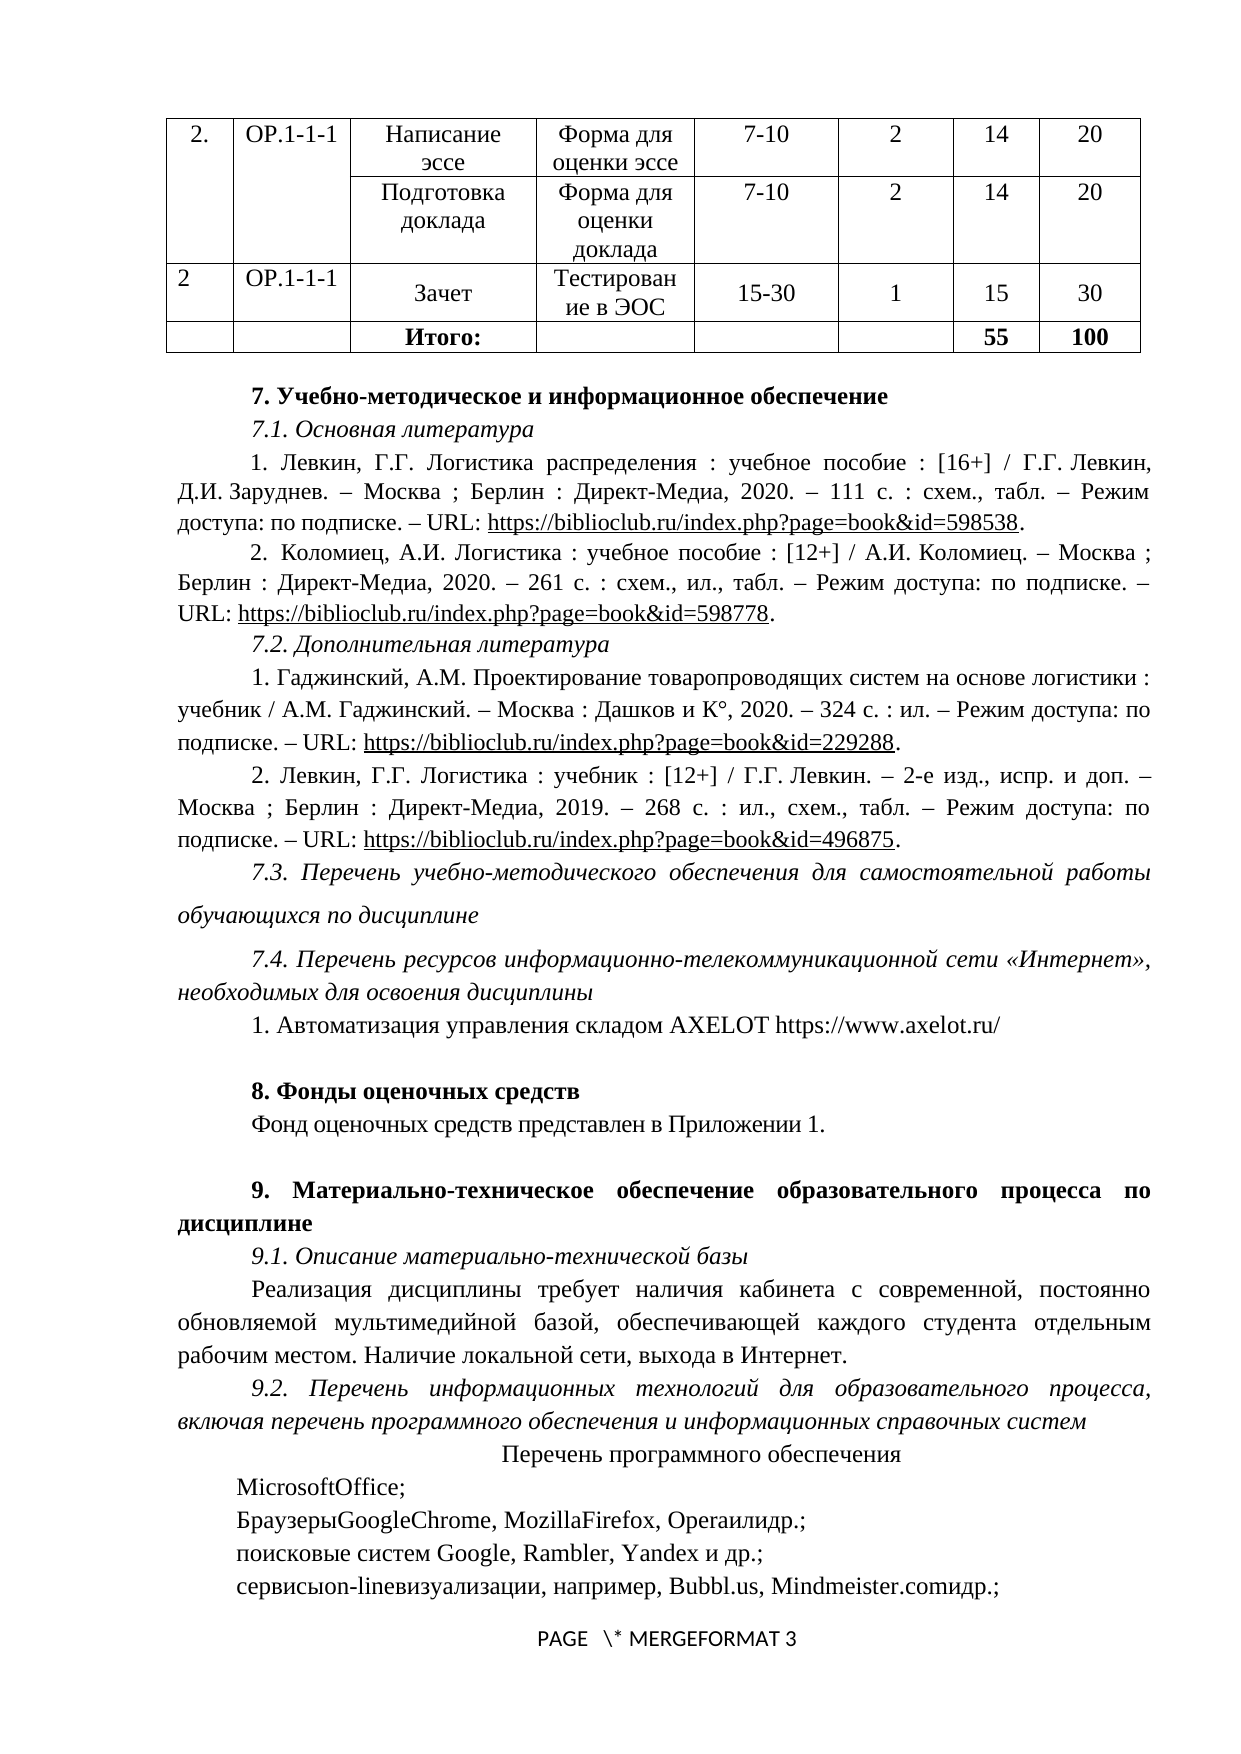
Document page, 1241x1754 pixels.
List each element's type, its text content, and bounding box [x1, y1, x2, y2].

table_cell 100 [1040, 322, 1140, 352]
table_cell 2. [167, 119, 233, 263]
table_cell 7-10 [695, 119, 838, 176]
text Фонд оценочных средств представлен в Приложении 1. [177, 1109, 1152, 1137]
text 7.2. Дополнительная литература [177, 629, 1152, 658]
table_cell [167, 322, 233, 352]
text 1. Гаджинский, А.М. Проектирование товаропроводящих систем на основе логистики : учебник / А.М. Гаджинский. – Москва : Дашков и К°, 2020. – 324 с. : ил. – Режим доступа: по подписке. – URL: https://biblioclub.ru/index.php?page=book&id=229288. [177, 662, 1152, 755]
table_cell 55 [954, 322, 1039, 352]
table_cell [234, 322, 350, 352]
table_cell 2 [839, 177, 953, 263]
table_cell 20 [1040, 119, 1140, 176]
text 7.3. Перечень учебно-методического обеспечения для самостоятельной работы обучающихся по дисциплине [177, 857, 1152, 929]
table_cell Итого: [351, 322, 536, 352]
text поисковые систем Google, Rambler, Yandex и др.; [236, 1538, 1152, 1567]
text Перечень программного обеспечения [177, 1439, 1152, 1468]
text 2. Левкин, Г.Г. Логистика : учебник : [12+] / Г.Г. Левкин. – 2-е изд., испр. и доп. – Москва ; Берлин : Директ-Медиа, 2019. – 268 с. : ил., схем., табл. – Режим доступа: по подписке. – URL: https://biblioclub.ru/index.php?page=book&id=496875. [177, 760, 1152, 853]
table_cell 14 [954, 119, 1039, 176]
table_cell 20 [1040, 177, 1140, 263]
text 9.1. Описание материально-технической базы [177, 1241, 1152, 1269]
table_cell Подготовка доклада [351, 177, 536, 263]
table_cell 2 [167, 264, 233, 321]
text 7.1. Основная литература [177, 414, 1152, 443]
text 8. Фонды оценочных средств [177, 1076, 1152, 1104]
text MicrosoftOffice; [236, 1472, 1152, 1501]
table_cell 7-10 [695, 177, 838, 263]
table_cell 2 [839, 119, 953, 176]
text БраузерыGoogleChrome, MozillaFirefox, Operaилидр.; [236, 1505, 1152, 1534]
table_cell Написание эссе [351, 119, 536, 176]
table_cell 14 [954, 177, 1039, 263]
table_cell 15-30 [695, 264, 838, 321]
text 7.4. Перечень ресурсов информационно-телекоммуникационной сети «Интернет», необходимых для освоения дисциплины [177, 944, 1152, 1005]
table_cell 1 [839, 264, 953, 321]
table_cell ОР.1-1-1 [234, 264, 350, 321]
table_cell Зачет [351, 264, 536, 321]
text 7. Учебно-методическое и информационное обеспечение [177, 381, 1152, 410]
text сервисыon-lineвизуализации, например, Bubbl.us, Mindmeister.comидр.; [236, 1571, 1152, 1600]
table_cell 30 [1040, 264, 1140, 321]
table_cell Форма для оценки эссе [537, 119, 694, 176]
table_cell [537, 322, 694, 352]
list Левкин, Г.Г. Логистика распределения : учебное пособие : [16+] / Г.Г. Левкин, Д.И. Заруднев. – Москва ; Берлин : Директ-Медиа, 2020. – 111 с. : схем., табл. – Режим доступа: по подписке. – URL: https://biblioclub.ru/index.php?page=book&id=598538. [177, 447, 1152, 536]
table_cell Форма для оценки доклада [537, 177, 694, 263]
list Коломиец, А.И. Логистика : учебное пособие : [12+] / А.И. Коломиец. – Москва ; Берлин : Директ-Медиа, 2020. – 261 с. : схем., ил., табл. – Режим доступа: по подписке. – URL: https://biblioclub.ru/index.php?page=book&id=598778. [177, 538, 1152, 627]
table_cell Тестирование в ЭОС [537, 264, 694, 321]
text 9.2. Перечень информационных технологий для образовательного процесса, включая перечень программного обеспечения и информационных справочных систем [177, 1373, 1152, 1435]
table_cell 15 [954, 264, 1039, 321]
text 1. Автоматизация управления складом AXELOT https://www.axelot.ru/ [177, 1010, 1152, 1038]
table_cell ОР.1-1-1 [234, 119, 350, 263]
text 9. Материально-техническое обеспечение образовательного процесса по дисциплине [177, 1175, 1152, 1237]
text Реализация дисциплины требует наличия кабинета с современной, постоянно обновляемой мультимедийной базой, обеспечивающей каждого студента отдельным рабочим местом. Наличие локальной сети, выхода в Интернет. [177, 1274, 1152, 1369]
table_cell [839, 322, 953, 352]
table_cell [695, 322, 838, 352]
